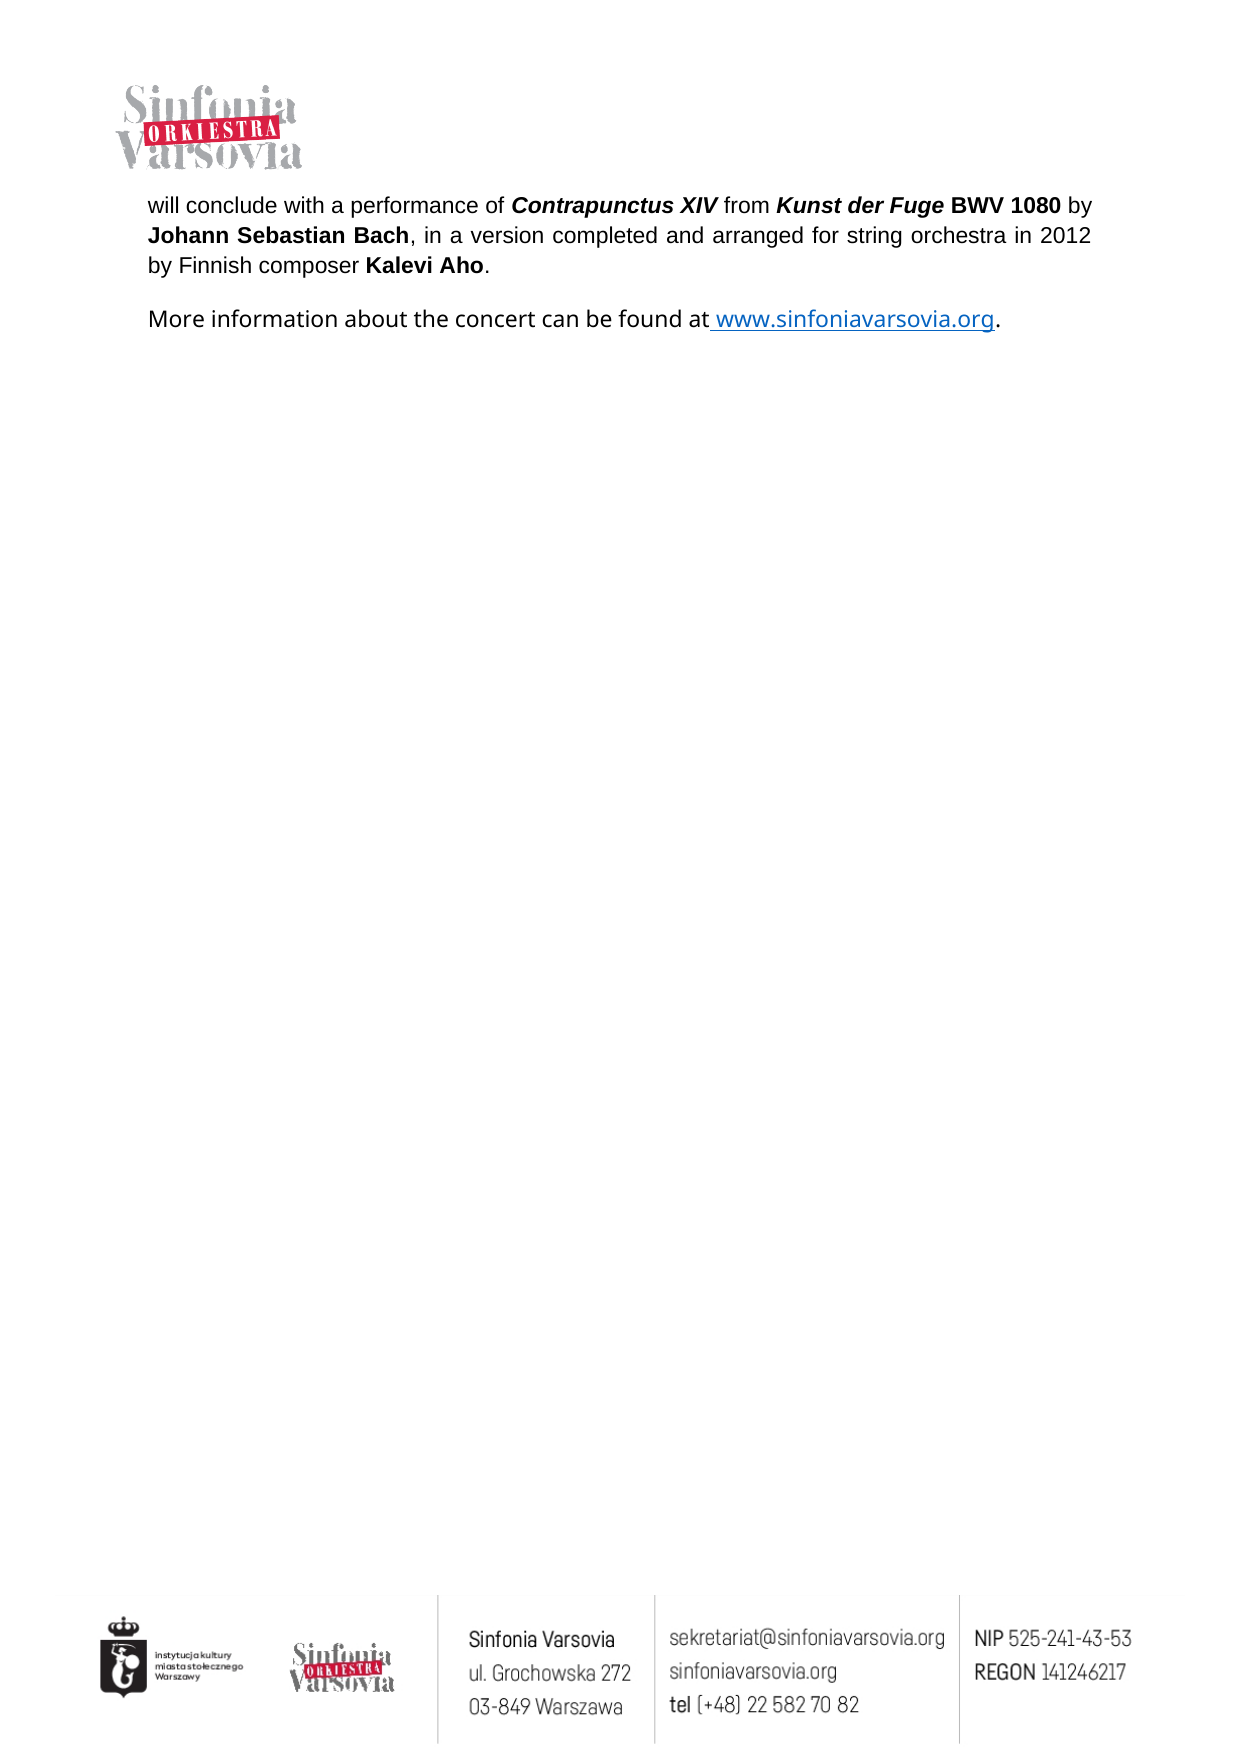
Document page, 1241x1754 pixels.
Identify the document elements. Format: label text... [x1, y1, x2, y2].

picture [55, 1595, 1185, 1751]
picture [110, 81, 307, 173]
text More information about the concert can be found at www.sinfoniavarsovia.org. [148, 303, 1093, 335]
